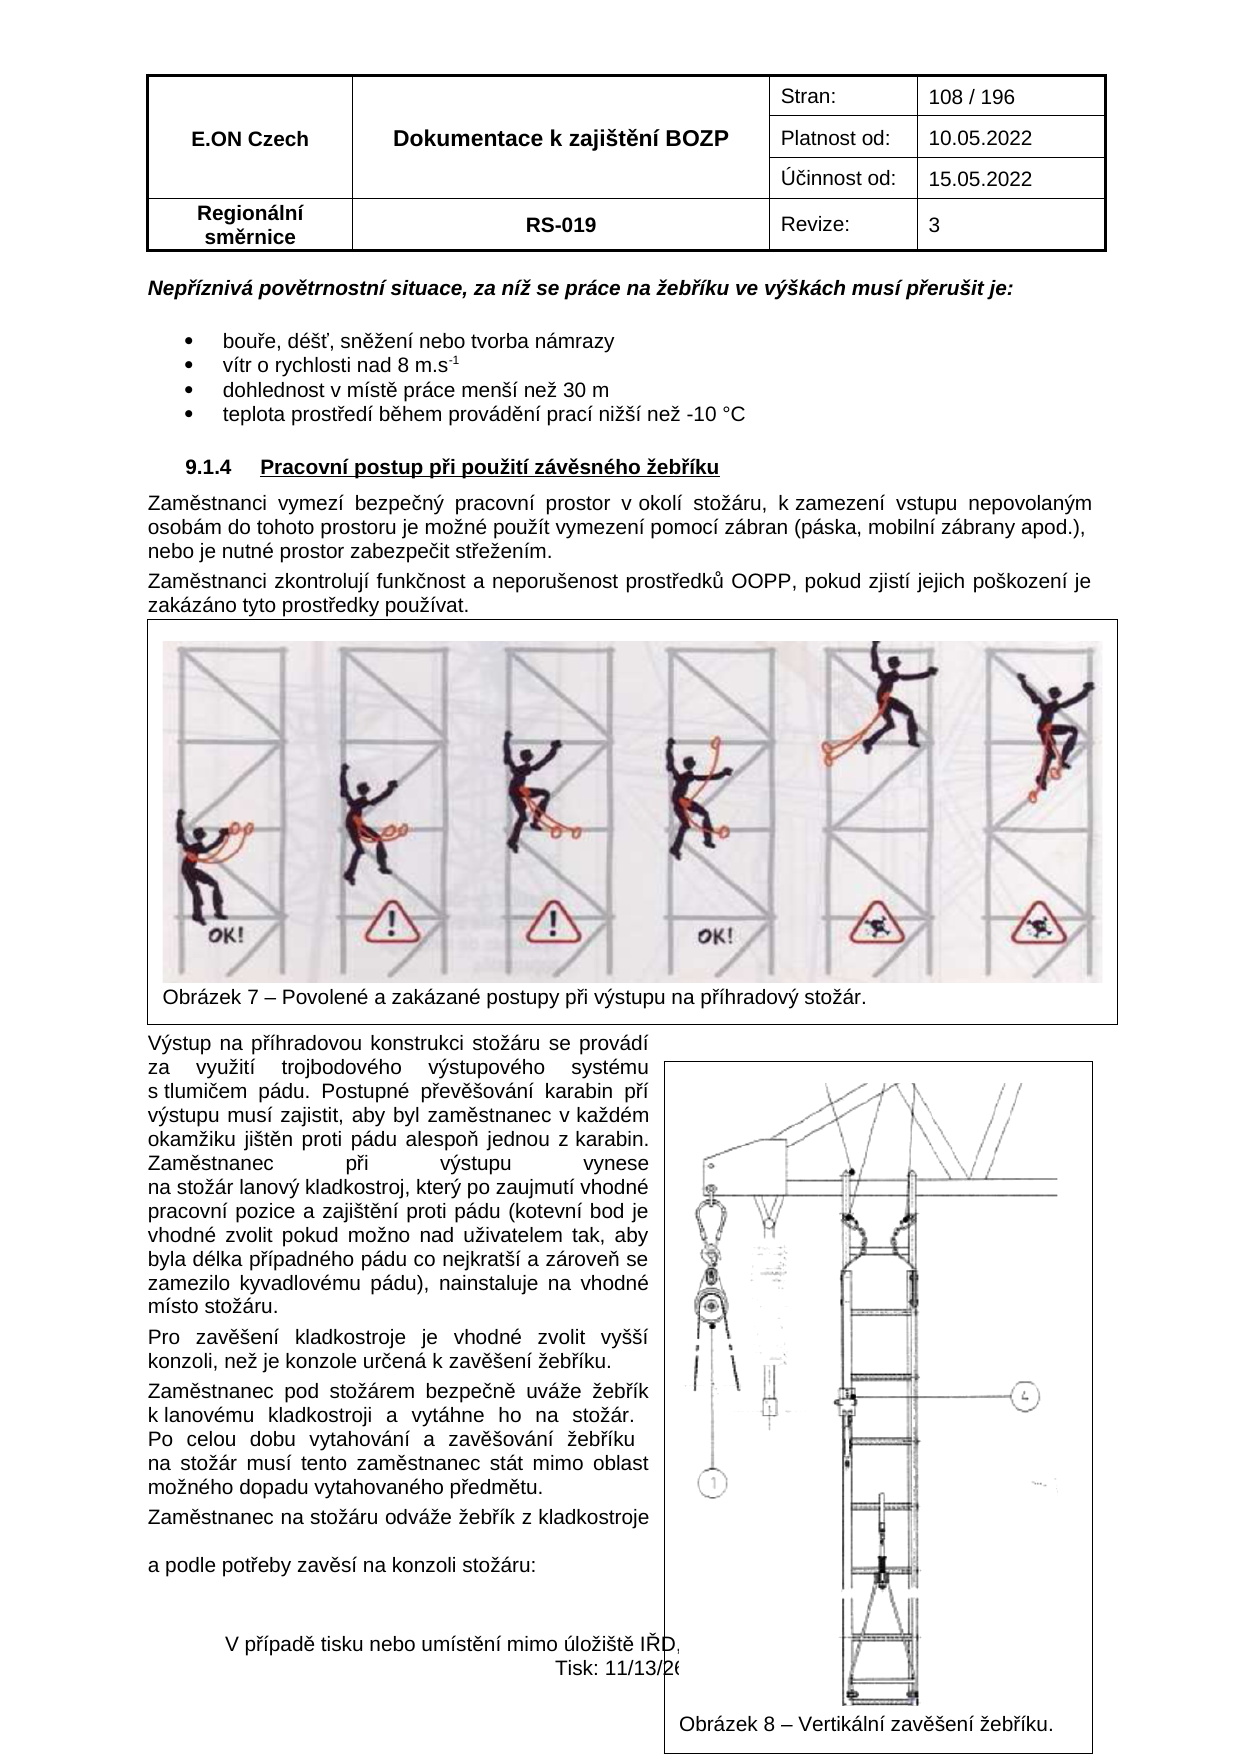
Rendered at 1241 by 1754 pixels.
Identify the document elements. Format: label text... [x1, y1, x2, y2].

title Pracovní postup při použití závěsného žebříku [185, 455, 1092, 479]
text Zaměstnanec na stožáru odváže žebřík z kladkostroje a podle potřeby zavěsí na konzoli stožáru: [148, 1505, 664, 1577]
text Pro zavěšení kladkostroje je vhodné zvolit vyšší konzoli, než je konzole určená k zavěšení žebříku. [148, 1324, 664, 1372]
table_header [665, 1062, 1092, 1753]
list vítr o rychlosti nad 8 m.s-1 [185, 353, 1092, 377]
text Zaměstnanci zkontrolují funkčnost a neporušenost prostředků OOPP, pokud zjistí jejich poškození je zakázáno tyto prostředky používat. [148, 569, 1092, 617]
picture [162, 641, 1103, 983]
list dohlednost v místě práce menší než 30 m [185, 377, 1092, 401]
text Nepříznivá povětrnostní situace, za níž se práce na žebříku ve výškách musí přerušit je: [148, 276, 1092, 300]
picture [678, 1083, 1058, 1706]
list teplota prostředí během provádění prací nižší než -10 °C [185, 401, 1092, 426]
text Zaměstnanec pod stožárem bezpečně uváže žebřík k lanovému kladkostroji a vytáhne ho na stožár. Po celou dobu vytahování a zavěšování žebříku na stožár musí tento zaměstnanec stát mimo oblast možného dopadu vytahovaného předmětu. [148, 1379, 664, 1498]
list bouře, déšť, sněžení nebo tvorba námrazy [185, 329, 1092, 353]
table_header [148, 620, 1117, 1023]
text Zaměstnanci vymezí bezpečný pracovní prostor v okolí stožáru, k zamezení vstupu nepovolaným osobám do tohoto prostoru je možné použít vymezení pomocí zábran (páska, mobilní zábrany apod.), nebo je nutné prostor zabezpečit střežením. [148, 491, 1092, 563]
text Výstup na příhradovou konstrukci stožáru se provádí za využití trojbodového výstupového systému s tlumičem pádu. Postupné převěšování karabin pří výstupu musí zajistit, aby byl zaměstnanec v každém okamžiku jištěn proti pádu alespoň jednou z karabin. Zaměstnanec při výstupu vynese na stožár lanový kladkostroj, který po zaujmutí vhodné pracovní pozice a zajištění proti pádu (kotevní bod je vhodné zvolit pokud možno nad uživatelem tak, aby byla délka případného pádu co nejkratší a zároveň se zamezilo kyvadlovému pádu), nainstaluje na vhodné místo stožáru. [148, 1031, 1092, 1318]
